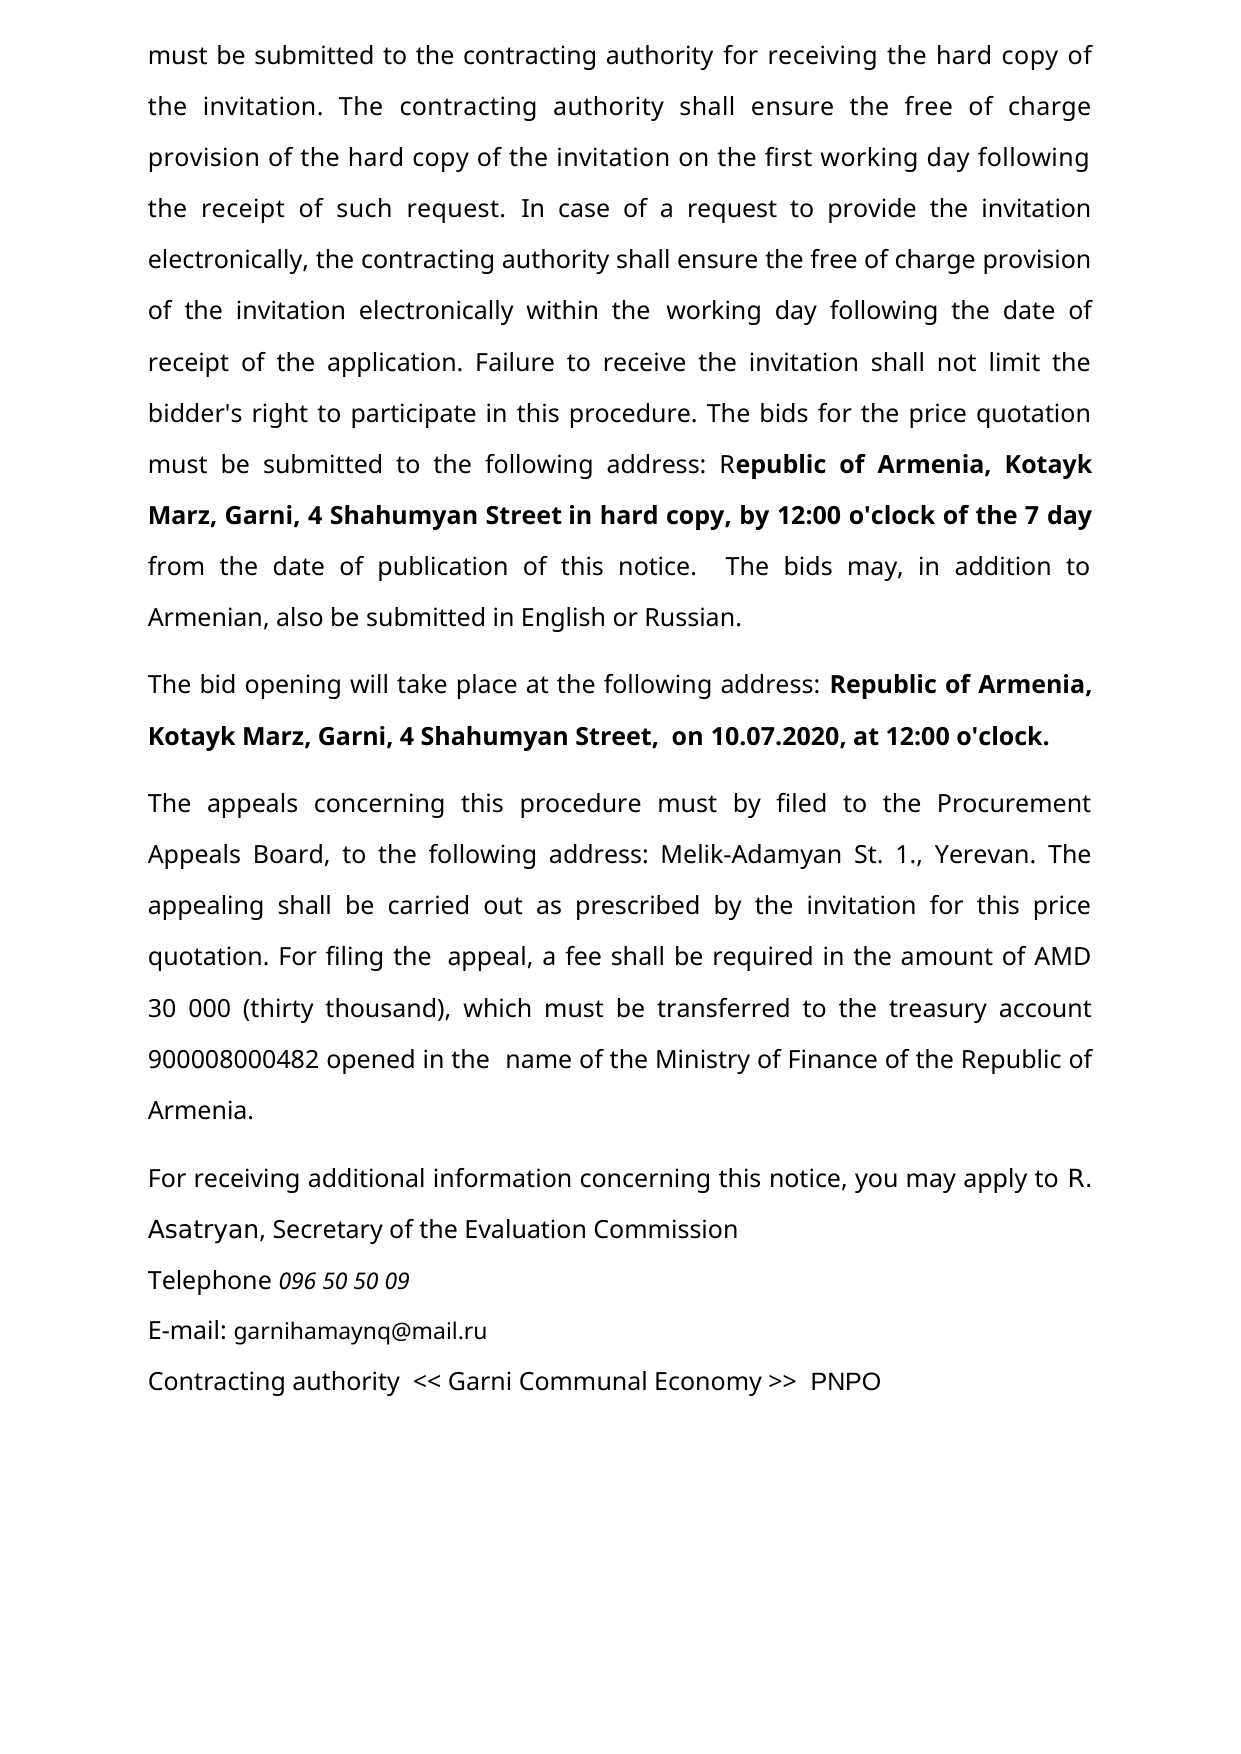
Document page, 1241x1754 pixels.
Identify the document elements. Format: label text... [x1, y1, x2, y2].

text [148, 37, 1092, 633]
text For receiving additional information concerning this notice, you may apply to R. Asatryan, Secretary of the Evaluation Commission [148, 1160, 1092, 1245]
text The bid opening will take place at the following address: Republic of Armenia, Kotayk Marz, Garni, 4 Shahumyan Street, on 10.07.2020, at 12:00 o'clock. [148, 667, 1092, 752]
text Contracting authority << Garni Communal Economy >> PNPO [148, 1364, 1092, 1398]
text The appeals concerning this procedure must by filed to the Procurement Appeals Board, to the following address: 1., . The appealing shall be carried out as prescribed by the invitation for this price quotation. For filing the appeal, a fee shall be required in the amount of AMD 30 000 (thirty thousand), which must be transferred to the treasury account 900008000482 opened in the name of the Ministry of Finance of the . [148, 786, 1092, 1127]
text Telephone 096 50 50 09 [148, 1262, 1092, 1296]
text E-mail: garnihamaynq@mail.ru [148, 1313, 1092, 1347]
